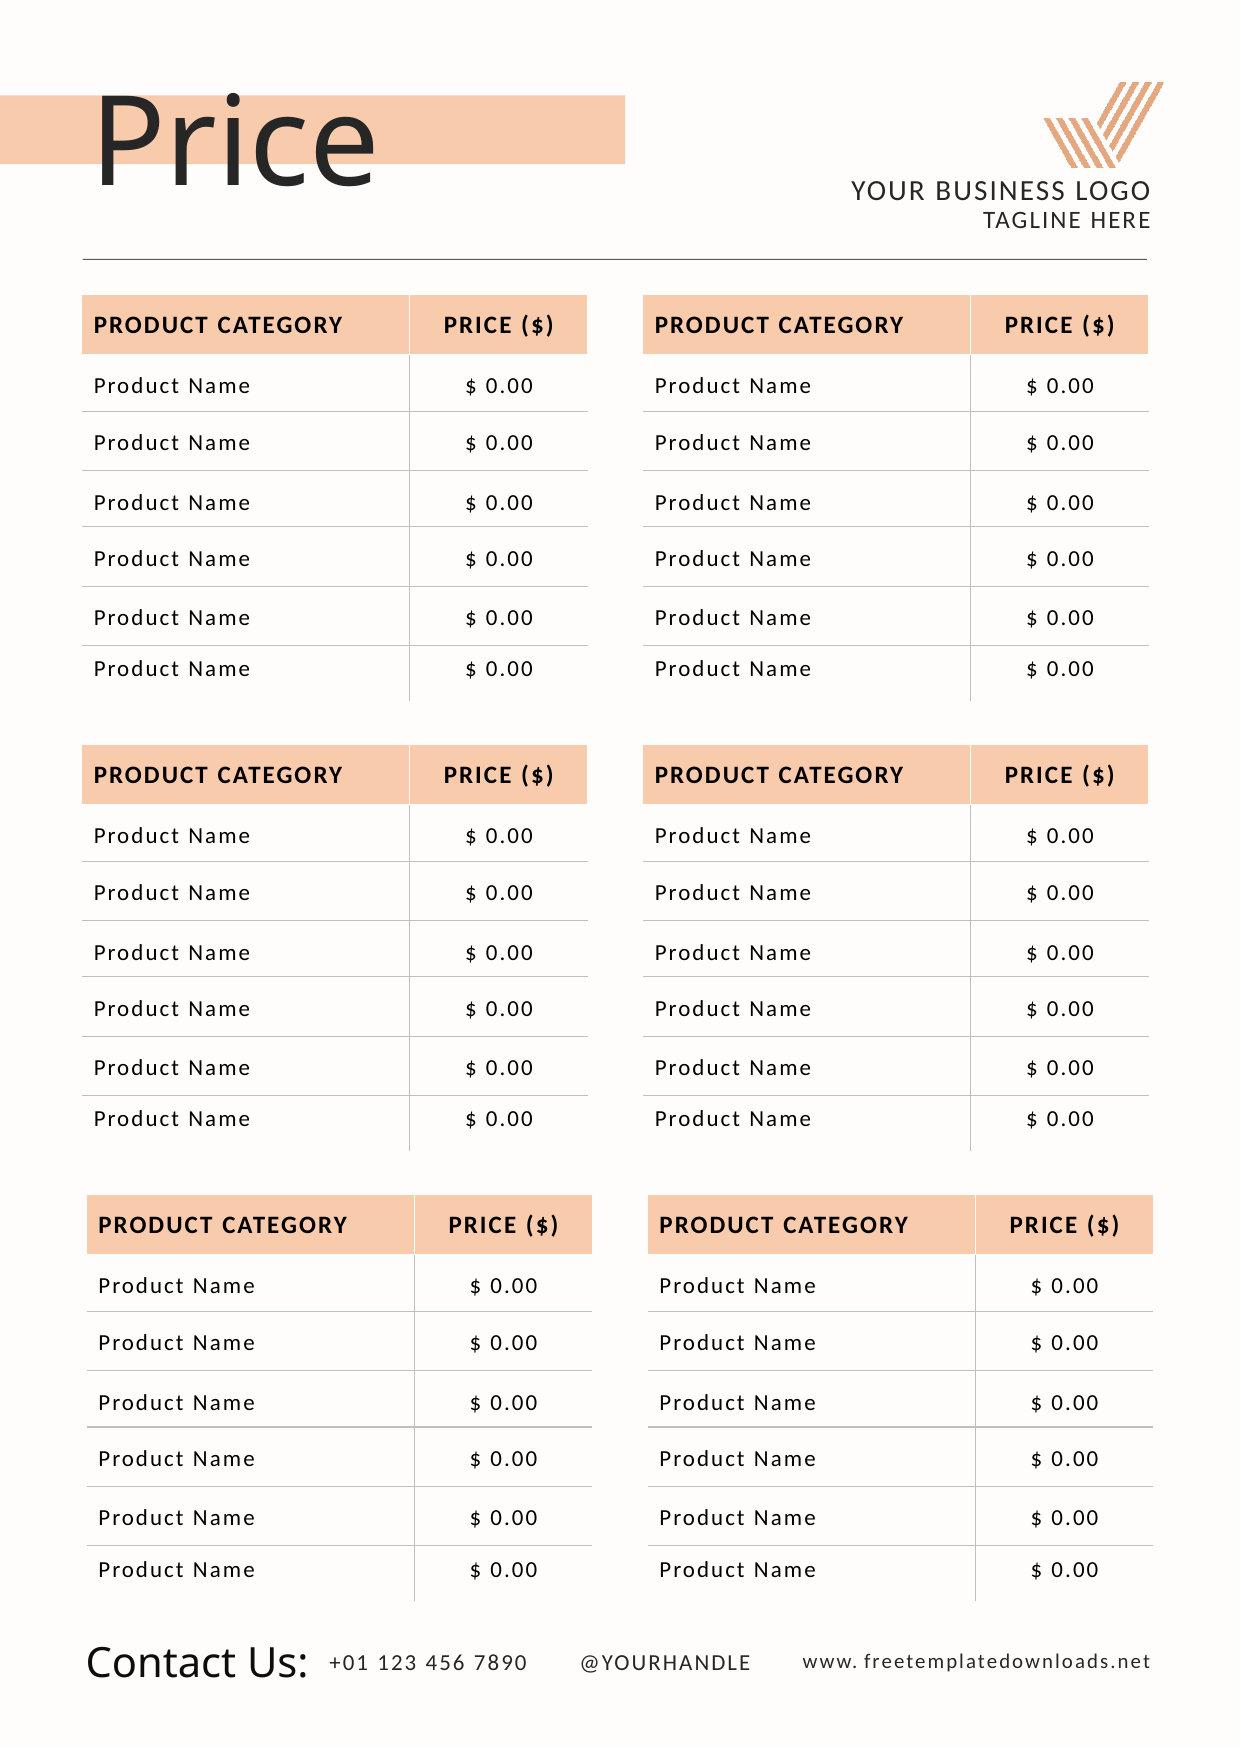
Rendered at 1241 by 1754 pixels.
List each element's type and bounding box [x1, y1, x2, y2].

picture [1043, 82, 1164, 168]
